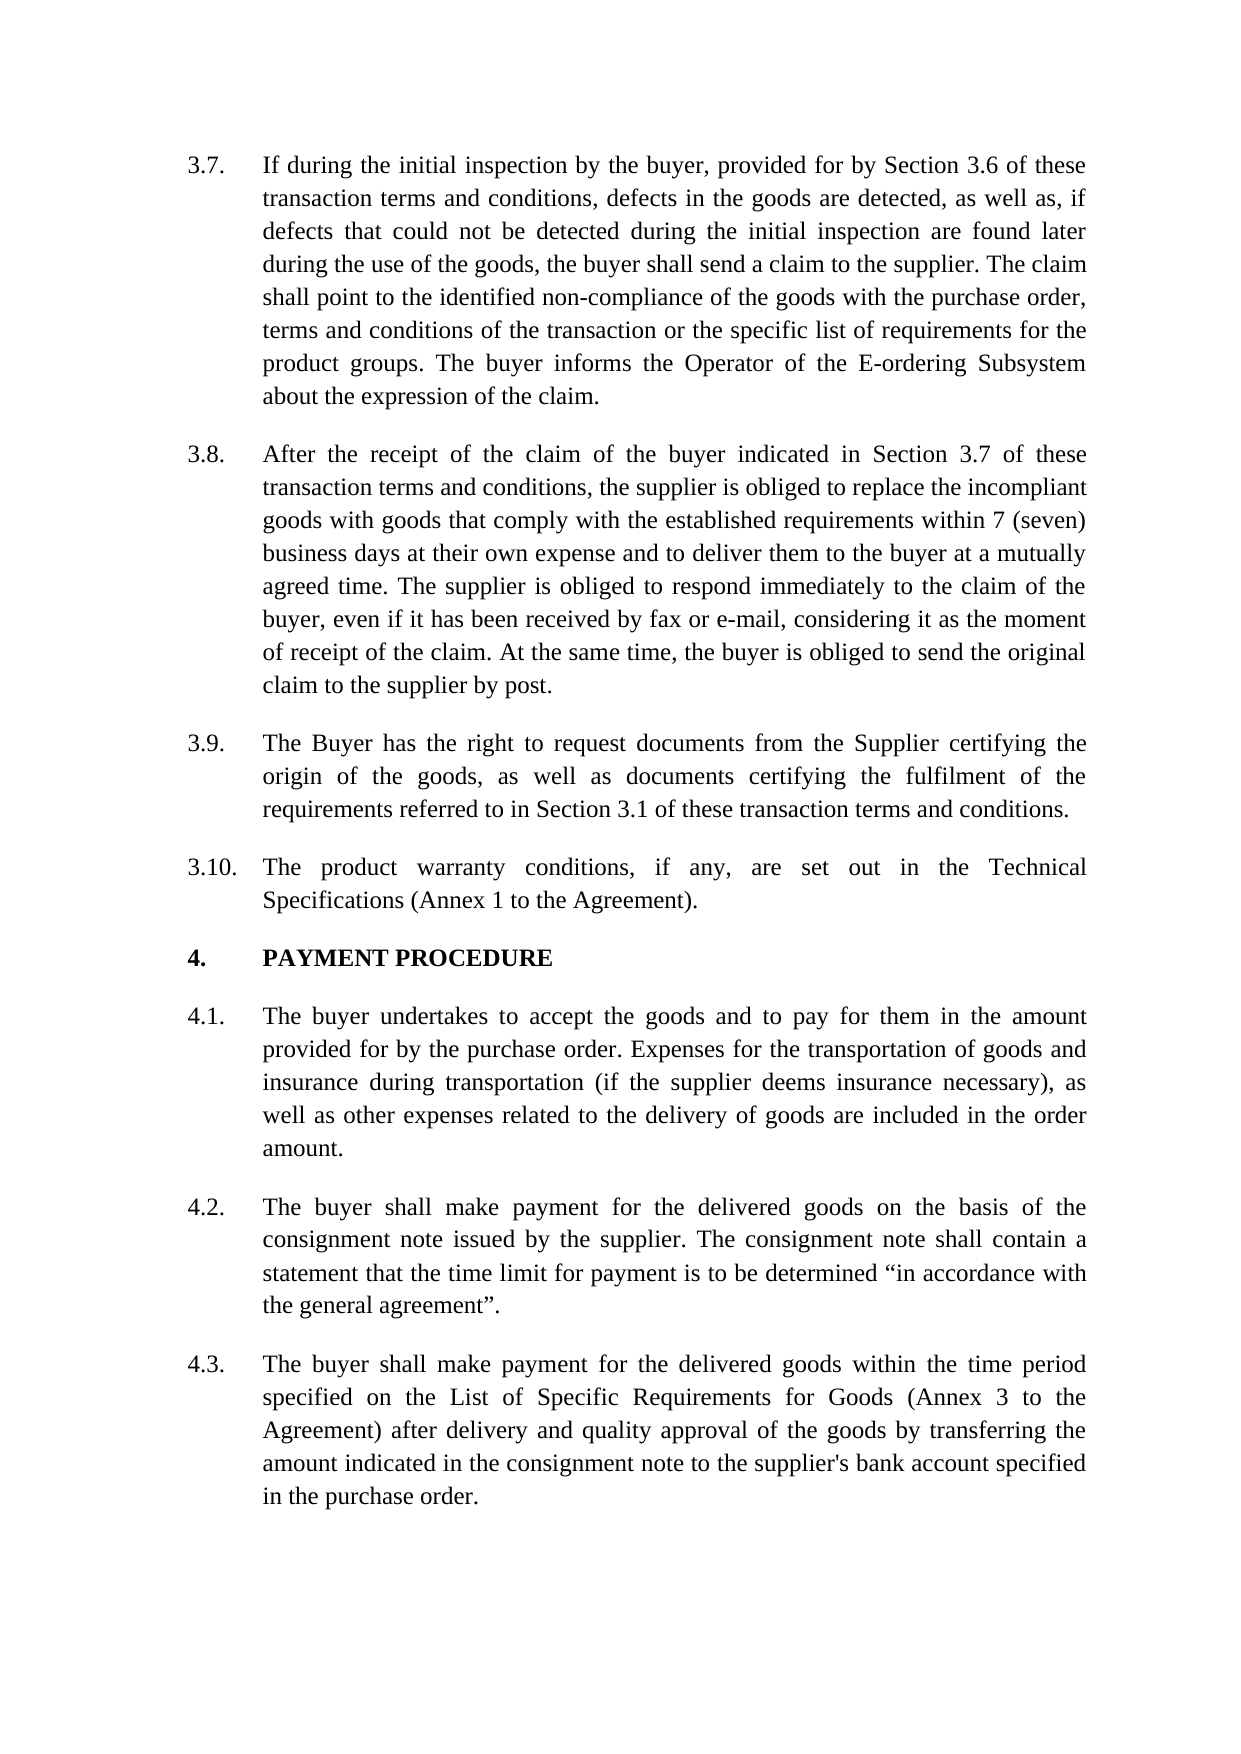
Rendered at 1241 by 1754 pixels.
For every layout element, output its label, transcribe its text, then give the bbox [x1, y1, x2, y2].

text 3.7. If during the initial inspection by the buyer, provided for by Section 3.6 of these transaction terms and conditions, defects in the goods are detected, as well as, if defects that could not be detected during the initial inspection are found later during the use of the goods, the buyer shall send a claim to the supplier. The claim shall point to the identified non-compliance of the goods with the purchase order, terms and conditions of the transaction or the specific list of requirements for the product groups. The buyer informs the Operator of the E-ordering Subsystem about the expression of the claim. [187, 150, 1087, 410]
text 4. PAYMENT PROCEDURE [187, 943, 1087, 972]
text 4.2. The buyer shall make payment for the delivered goods on the basis of the consignment note issued by the supplier. The consignment note shall contain a statement that the time limit for payment is to be determined “in accordance with the general agreement”. [187, 1192, 1087, 1319]
text 3.10. The product warranty conditions, if any, are set out in the Technical Specifications (Annex 1 to the Agreement). [187, 852, 1087, 914]
text 3.8. After the receipt of the claim of the buyer indicated in Section 3.7 of these transaction terms and conditions, the supplier is obliged to replace the incompliant goods with goods that comply with the established requirements within 7 (seven) business days at their own expense and to deliver them to the buyer at a mutually agreed time. The supplier is obliged to respond immediately to the claim of the buyer, even if it has been received by fax or e-mail, considering it as the moment of receipt of the claim. At the same time, the buyer is obliged to send the original claim to the supplier by post. [187, 439, 1087, 699]
text 4.3. The buyer shall make payment for the delivered goods within the time period specified on the List of Specific Requirements for Goods (Annex 3 to the Agreement) after delivery and quality approval of the goods by transferring the amount indicated in the consignment note to the supplier's bank account specified in the purchase order. [187, 1349, 1087, 1509]
text 3.9. The Buyer has the right to request documents from the Supplier certifying the origin of the goods, as well as documents certifying the fulfilment of the requirements referred to in Section 3.1 of these transaction terms and conditions. [187, 728, 1087, 823]
text 4.1. The buyer undertakes to accept the goods and to pay for them in the amount provided for by the purchase order. Expenses for the transportation of goods and insurance during transportation (if the supplier deems insurance necessary), as well as other expenses related to the delivery of goods are included in the order amount. [187, 1001, 1087, 1162]
